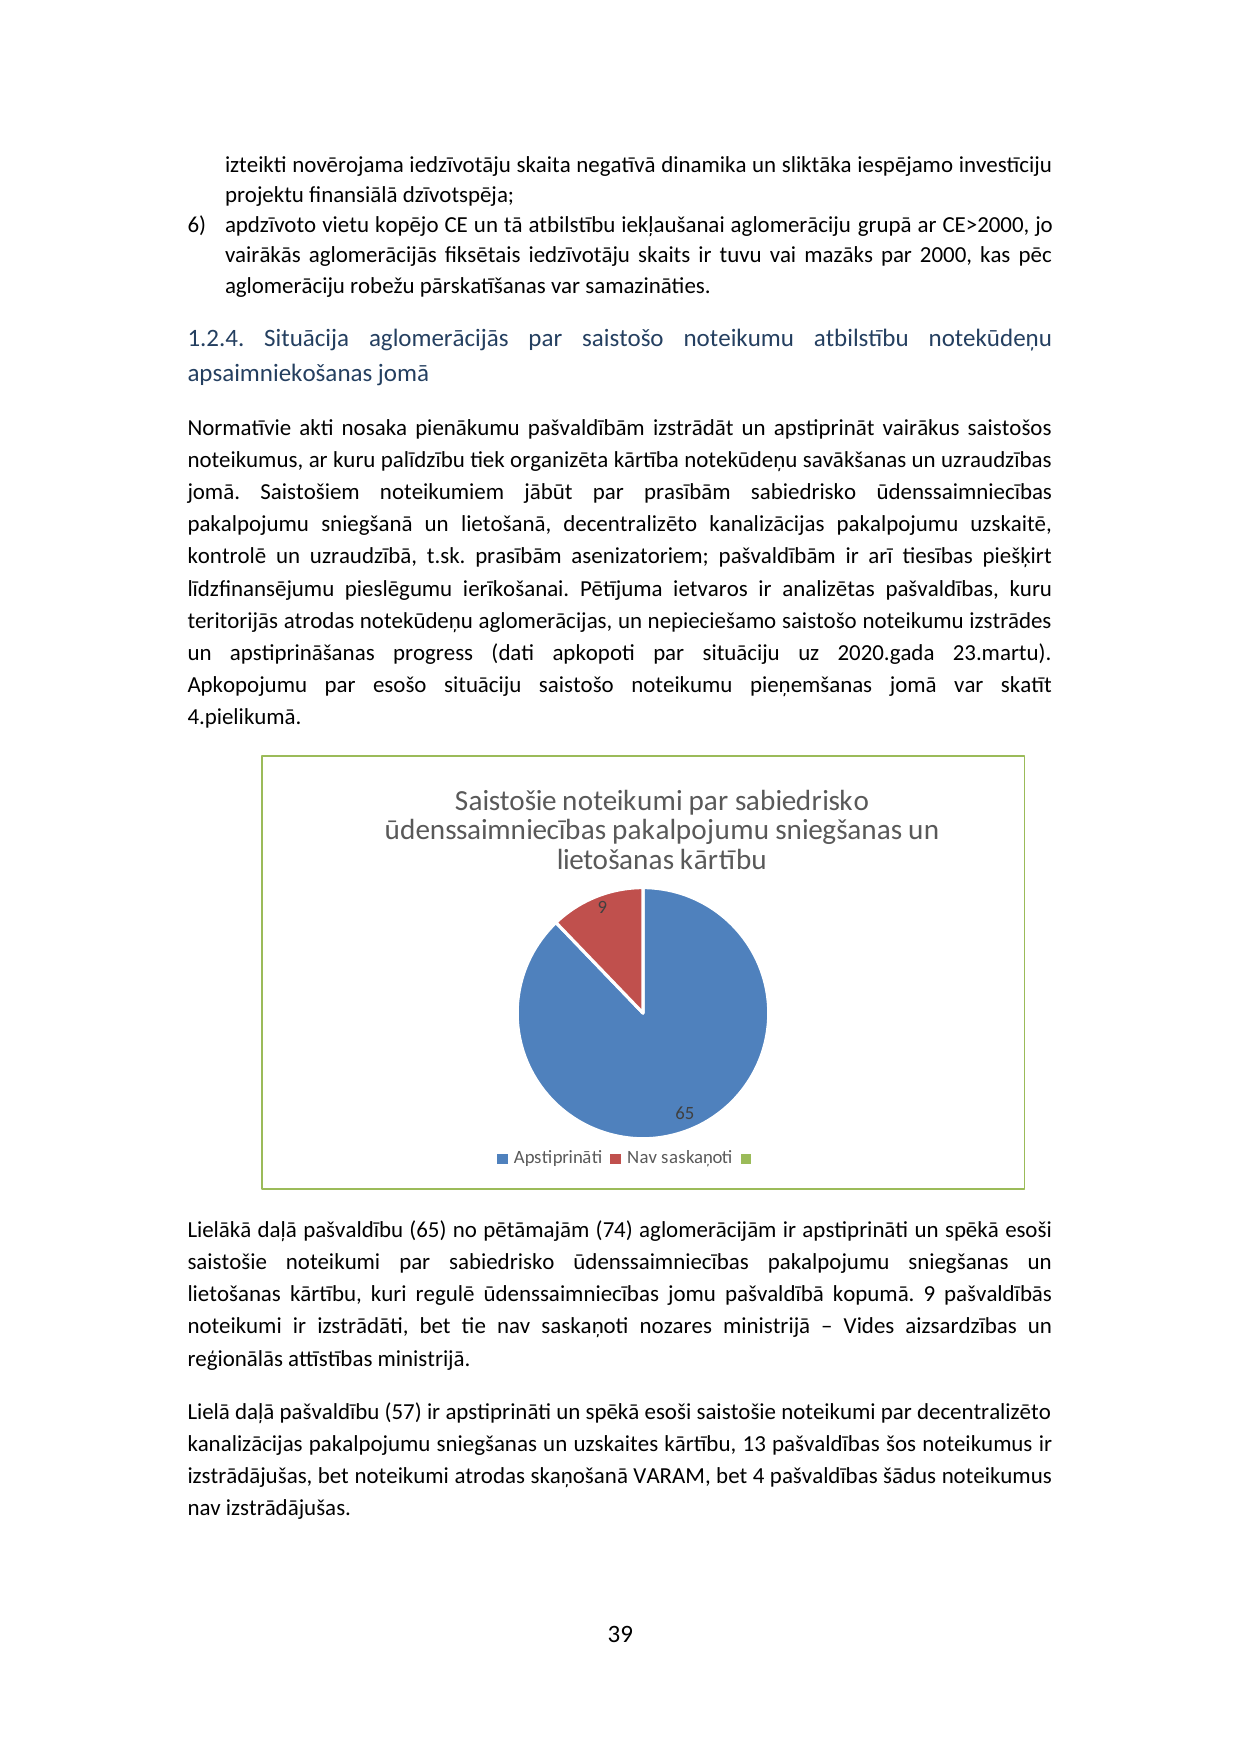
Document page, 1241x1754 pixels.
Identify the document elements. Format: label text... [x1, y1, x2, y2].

text Normatīvie akti nosaka pienākumu pašvaldībām izstrādāt un apstiprināt vairākus saistošos noteikumus, ar kuru palīdzību tiek organizēta kārtība notekūdeņu savākšanas un uzraudzības jomā. Saistošiem noteikumiem jābūt par prasībām sabiedrisko ūdenssaimniecības pakalpojumu sniegšanā un lietošanā, decentralizēto kanalizācijas pakalpojumu uzskaitē, kontrolē un uzraudzībā, t.sk. prasībām asenizatoriem; pašvaldībām ir arī tiesības piešķirt līdzfinansējumu pieslēgumu ierīkošanai. Pētījuma ietvaros ir analizētas pašvaldības, kuru teritorijās atrodas notekūdeņu aglomerācijas, un nepieciešamo saistošo noteikumu izstrādes un apstiprināšanas progress (dati apkopoti par situāciju uz 2020.gada 23.martu). Apkopojumu par esošo situāciju saistošo noteikumu pieņemšanas jomā var skatīt 4.pielikumā. [187, 413, 1053, 730]
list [187, 150, 1053, 208]
subtitle 1.2.4. Situācija aglomerācijās par saistošo noteikumu atbilstību notekūdeņu apsaimniekošanas jomā [187, 322, 1053, 387]
list apdzīvoto vietu kopējo CE un tā atbilstību iekļaušanai aglomerāciju grupā ar CE>2000, jo vairākās aglomerācijās fiksētais iedzīvotāju skaits ir tuvu vai mazāks par 2000, kas pēc aglomerāciju robežu pārskatīšanas var samazināties. [187, 210, 1053, 299]
text Lielā daļā pašvaldību (57) ir apstiprināti un spēkā esoši saistošie noteikumi par decentralizēto kanalizācijas pakalpojumu sniegšanas un uzskaites kārtību, 13 pašvaldības šos noteikumus ir izstrādājušas, bet noteikumi atrodas skaņošanā VARAM, bet 4 pašvaldības šādus noteikumus nav izstrādājušas. [187, 1397, 1053, 1521]
text Lielākā daļā pašvaldību (65) no pētāmajām (74) aglomerācijām ir apstiprināti un spēkā esoši saistošie noteikumi par sabiedrisko ūdenssaimniecības pakalpojumu sniegšanas un lietošanas kārtību, kuri regulē ūdenssaimniecības jomu pašvaldībā kopumā. 9 pašvaldībās noteikumi ir izstrādāti, bet tie nav saskaņoti nozares ministrijā – Vides aizsardzības un reģionālās attīstības ministrijā. [187, 1215, 1053, 1372]
